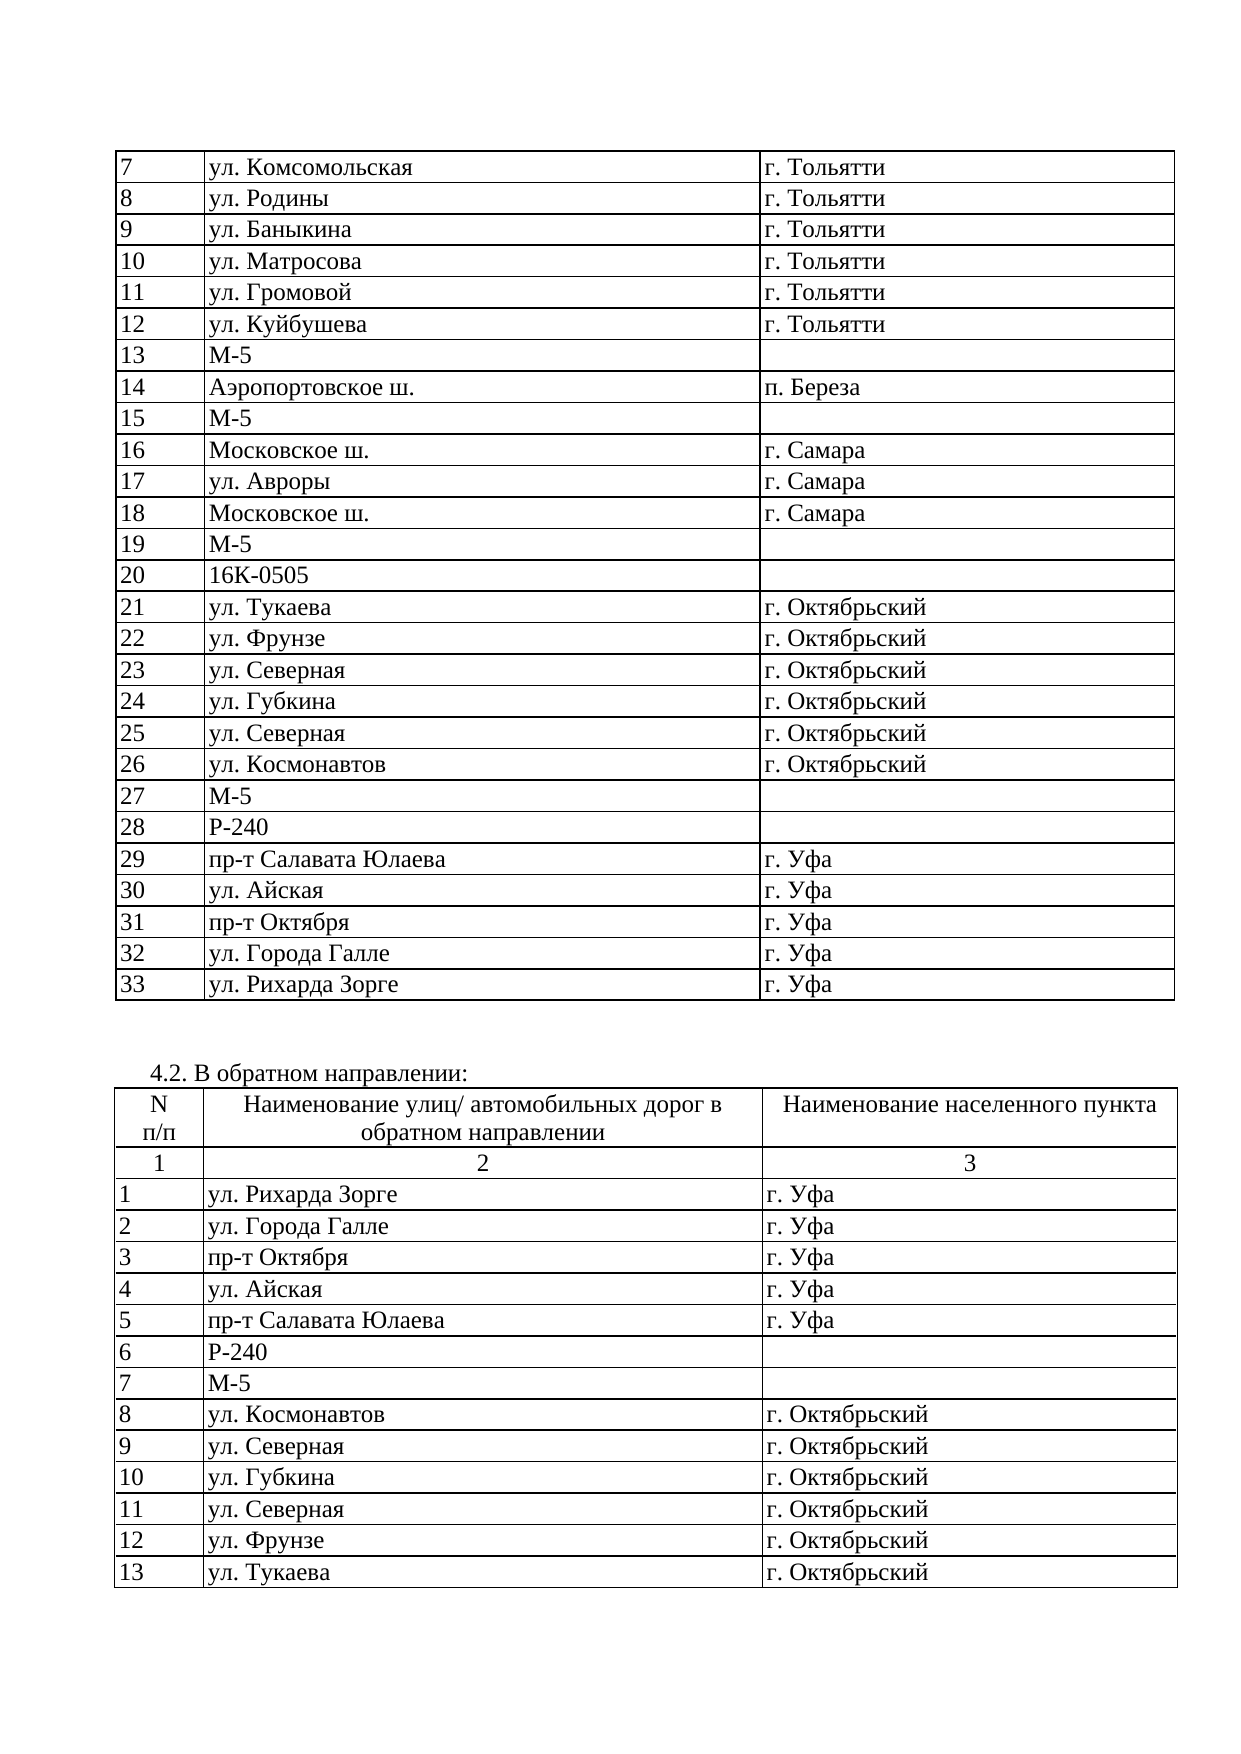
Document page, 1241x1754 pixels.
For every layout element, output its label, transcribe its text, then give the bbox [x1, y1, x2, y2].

table_cell 7 [115, 1368, 203, 1398]
table_cell г. Уфа [763, 1178, 1177, 1209]
table_cell ул. Громовой [205, 277, 759, 307]
table_cell г. Тольятти [761, 183, 1174, 213]
table_cell г. Уфа [763, 1304, 1177, 1335]
table_cell 2 [115, 1210, 203, 1241]
table_cell 30 [117, 875, 204, 905]
table_cell ул. Тукаева [205, 592, 759, 622]
table_cell 16 [117, 435, 204, 464]
table_cell г. Уфа [761, 875, 1174, 905]
table_header Наименование улиц/ автомобильных дорог в обратном направлении [204, 1089, 762, 1146]
table_cell [761, 340, 1174, 370]
table_cell г. Октябрьский [763, 1524, 1177, 1555]
table_cell ул. Северная [204, 1494, 762, 1524]
table_cell ул. Комсомольская [205, 152, 759, 181]
table_cell пр-т Октября [205, 907, 759, 936]
table_cell [761, 529, 1174, 559]
table_cell 2 [204, 1148, 762, 1178]
table_cell ул. Айская [205, 875, 759, 905]
table_cell М-5 [205, 340, 759, 370]
table_cell Р-240 [204, 1337, 762, 1366]
table_cell г. Октябрьский [763, 1398, 1177, 1429]
table_cell 15 [117, 403, 204, 433]
table_cell [761, 561, 1174, 590]
table_cell 10 [117, 246, 204, 276]
table_cell ул. Рихарда Зорге [204, 1179, 762, 1209]
table_cell 26 [117, 749, 204, 779]
table_cell ул. Города Галле [205, 938, 759, 968]
table_cell пр-т Салавата Юлаева [205, 844, 759, 873]
table_cell ул. Рихарда Зорге [205, 970, 759, 999]
table_cell г. Уфа [761, 938, 1174, 968]
table_cell 25 [117, 718, 204, 748]
table_cell 7 [117, 152, 204, 181]
table_cell М-5 [205, 781, 759, 811]
table_cell [761, 781, 1174, 811]
table_cell 32 [117, 938, 204, 968]
table_cell 24 [117, 686, 204, 716]
table_cell 9 [117, 215, 204, 244]
table_cell 9 [115, 1430, 203, 1461]
table_cell г. Самара [761, 498, 1174, 527]
table_cell ул. Матросова [205, 246, 759, 276]
table_cell ул. Авроры [205, 466, 759, 496]
table_cell г. Тольятти [761, 215, 1174, 244]
table_cell ул. Фрунзе [205, 623, 759, 653]
table_cell г. Октябрьский [761, 655, 1174, 685]
table_cell пр-т Октября [204, 1242, 762, 1272]
table_cell 19 [117, 529, 204, 559]
table_cell Аэропортовское ш. [205, 372, 759, 402]
table_cell п. Береза [761, 372, 1174, 402]
table_cell 11 [115, 1493, 203, 1524]
table_cell Московское ш. [205, 498, 759, 527]
table_cell 12 [115, 1525, 203, 1555]
table_cell 8 [115, 1399, 203, 1429]
table_cell г. Октябрьский [761, 623, 1174, 653]
table_cell 29 [117, 844, 204, 873]
table_cell г. Октябрьский [761, 592, 1174, 622]
table_cell г. Уфа [761, 970, 1174, 999]
table_cell [761, 812, 1174, 842]
table_cell 20 [117, 561, 204, 590]
table_cell 12 [117, 309, 204, 339]
table_cell 31 [117, 907, 204, 936]
table_cell г. Тольятти [761, 152, 1174, 181]
table_cell 21 [117, 592, 204, 622]
table_cell ул. Куйбушева [205, 309, 759, 339]
table_cell 18 [117, 498, 204, 527]
table_cell г. Уфа [763, 1272, 1177, 1303]
table_cell г. Тольятти [761, 246, 1174, 276]
table_cell [763, 1366, 1177, 1398]
table_cell [761, 403, 1174, 433]
table_cell ул. Северная [205, 655, 759, 685]
table_cell г. Самара [761, 435, 1174, 464]
table_cell 5 [115, 1305, 203, 1335]
table_cell ул. Губкина [205, 686, 759, 716]
table_cell г. Октябрьский [763, 1555, 1177, 1587]
table_cell ул. Родины [205, 183, 759, 213]
table_cell г. Октябрьский [761, 749, 1174, 779]
table_cell 3 [763, 1146, 1177, 1178]
table_cell 4 [115, 1273, 203, 1303]
table_cell г. Тольятти [761, 309, 1174, 339]
table_cell г. Октябрьский [763, 1492, 1177, 1524]
table_cell ул. Айская [204, 1274, 762, 1303]
table_header N п/п [115, 1089, 203, 1146]
table_cell ул. Северная [204, 1431, 762, 1461]
table_cell ул. Губкина [204, 1462, 762, 1492]
table_cell ул. Тукаева [204, 1557, 762, 1587]
table_cell 16К-0505 [205, 561, 759, 590]
table_cell 1 [115, 1179, 203, 1209]
table_cell г. Тольятти [761, 277, 1174, 307]
table_cell 14 [117, 372, 204, 402]
table_cell 17 [117, 466, 204, 496]
table_cell 13 [115, 1556, 203, 1587]
table_cell М-5 [205, 529, 759, 559]
table_cell 6 [115, 1336, 203, 1366]
table_cell г. Уфа [763, 1209, 1177, 1241]
table_cell г. Октябрьский [763, 1429, 1177, 1461]
table_cell 23 [117, 655, 204, 685]
table_cell г. Октябрьский [761, 686, 1174, 716]
table_cell г. Уфа [761, 844, 1174, 873]
table_cell г. Октябрьский [763, 1461, 1177, 1492]
table_cell 13 [117, 340, 204, 370]
table_cell ул. Космонавтов [204, 1400, 762, 1429]
table_cell 11 [117, 277, 204, 307]
table_cell Московское ш. [205, 435, 759, 464]
table_cell ул. Баныкина [205, 215, 759, 244]
table_cell 22 [117, 623, 204, 653]
table_cell ул. Фрунзе [204, 1525, 762, 1555]
table_cell 28 [117, 812, 204, 842]
table_cell ул. Северная [205, 718, 759, 748]
table_cell М-5 [204, 1368, 762, 1398]
table_cell 27 [117, 781, 204, 811]
table_header Наименование населенного пункта [763, 1089, 1177, 1146]
table_cell М-5 [205, 403, 759, 433]
table_cell 3 [115, 1242, 203, 1272]
table_cell 10 [115, 1462, 203, 1492]
table_cell [763, 1335, 1177, 1366]
table_cell г. Уфа [761, 907, 1174, 936]
table_cell г. Самара [761, 466, 1174, 496]
table_cell Р-240 [205, 812, 759, 842]
table_cell г. Уфа [763, 1241, 1177, 1272]
table_cell 8 [117, 183, 204, 213]
table_cell 1 [115, 1147, 203, 1178]
table_cell 33 [117, 970, 204, 999]
text 4.2. В обратном направлении: [150, 1058, 1090, 1087]
table_cell ул. Космонавтов [205, 749, 759, 779]
table_cell ул. Города Галле [204, 1211, 762, 1241]
table_cell пр-т Салавата Юлаева [204, 1305, 762, 1335]
table_cell г. Октябрьский [761, 718, 1174, 748]
